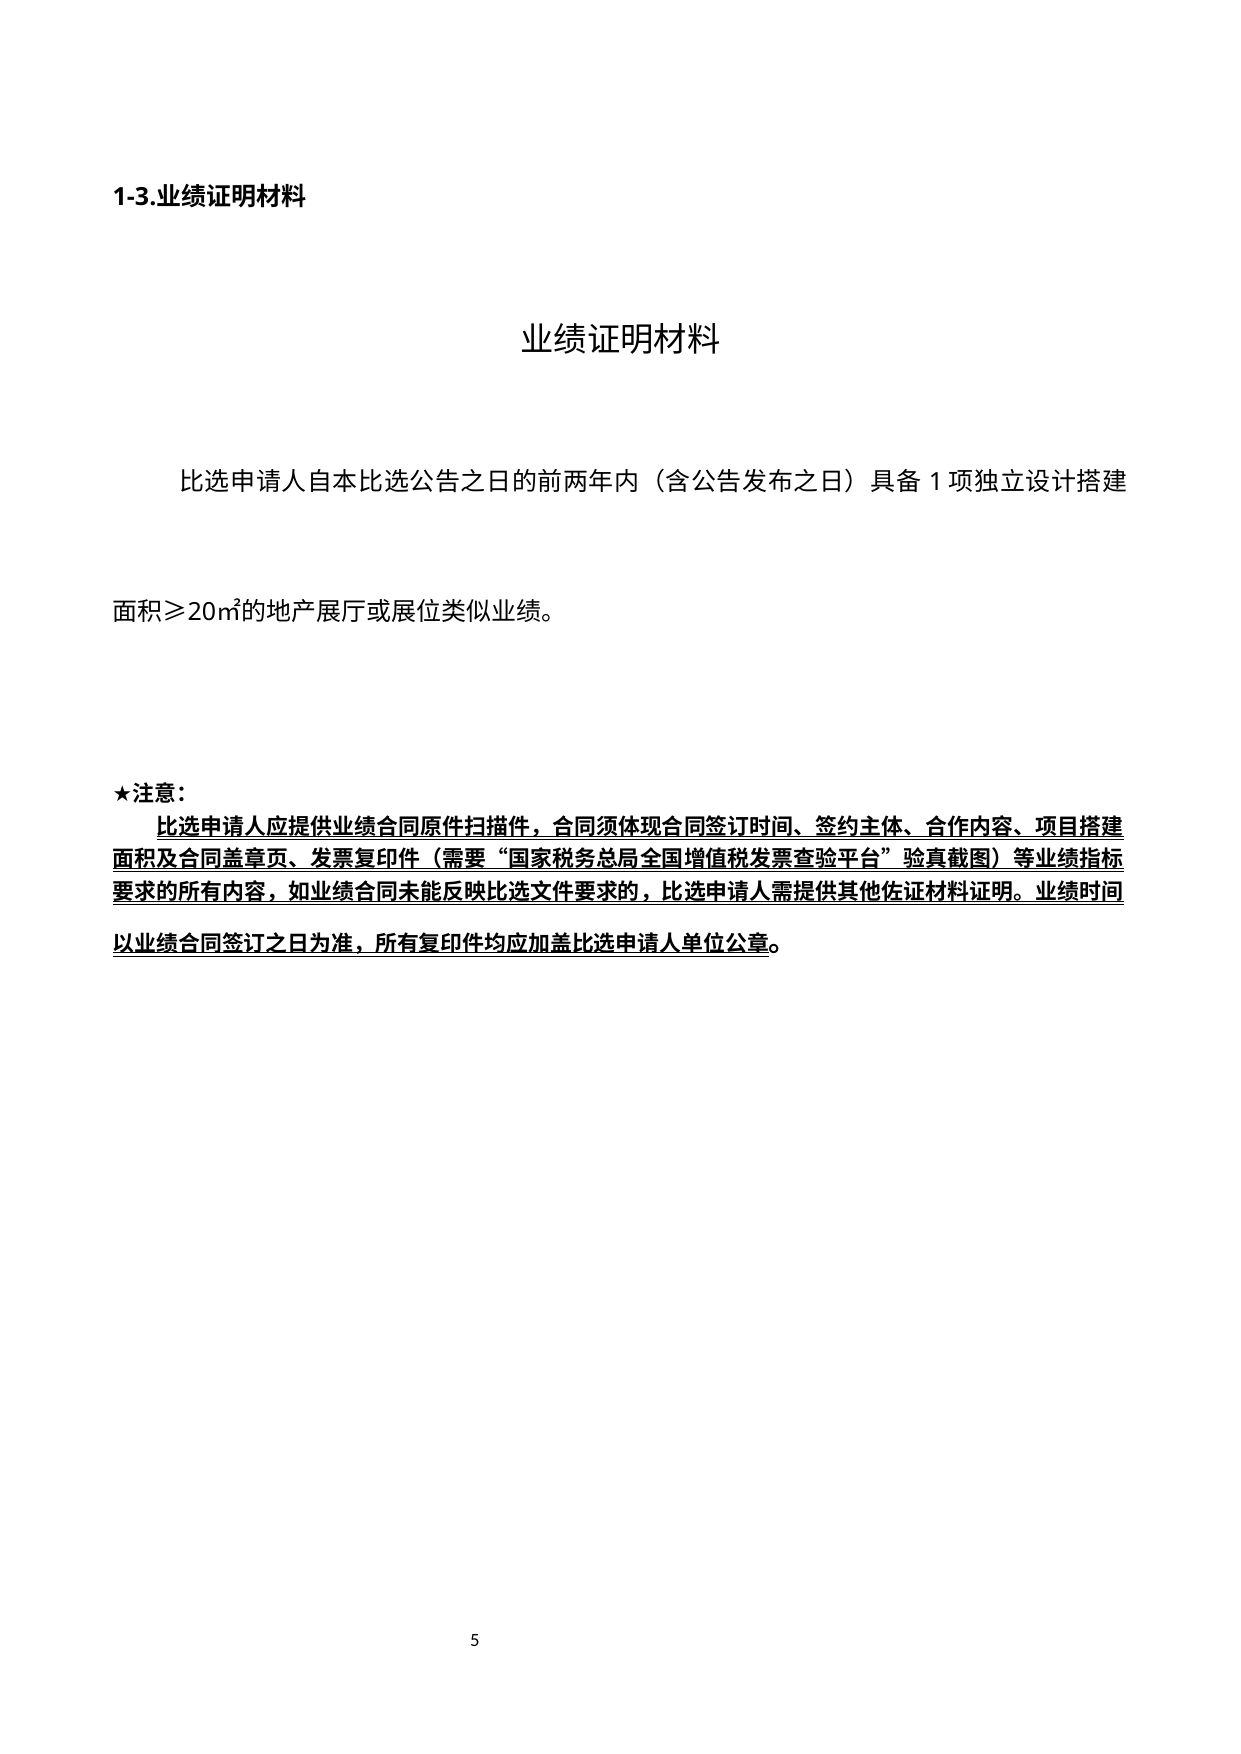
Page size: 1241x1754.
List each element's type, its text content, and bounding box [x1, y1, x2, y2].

text 比选申请人应提供业绩合同原件扫描件，合同须体现合同签订时间、签约主体、合作内容、项目搭建面积及合同盖章页、发票复印件（需要“国家税务总局全国增值税发票查验平台”验真截图）等业绩指标要求的所有内容，如业绩合同未能反映比选文件要求的，比选申请人需提供其他佐证材料证明。业绩时间以业绩合同签订之日为准，所有复印件均应加盖比选申请人单位公章。 [112, 808, 1128, 971]
text 1-3.业绩证明材料 [112, 162, 1128, 227]
text 比选申请人自本比选公告之日的前两年内（含公告发布之日）具备1项独立设计搭建面积≥20㎡的地产展厅或展位类似业绩。 [112, 447, 1128, 642]
text ★注意： [112, 776, 1128, 808]
text 业绩证明材料 [112, 304, 1128, 369]
